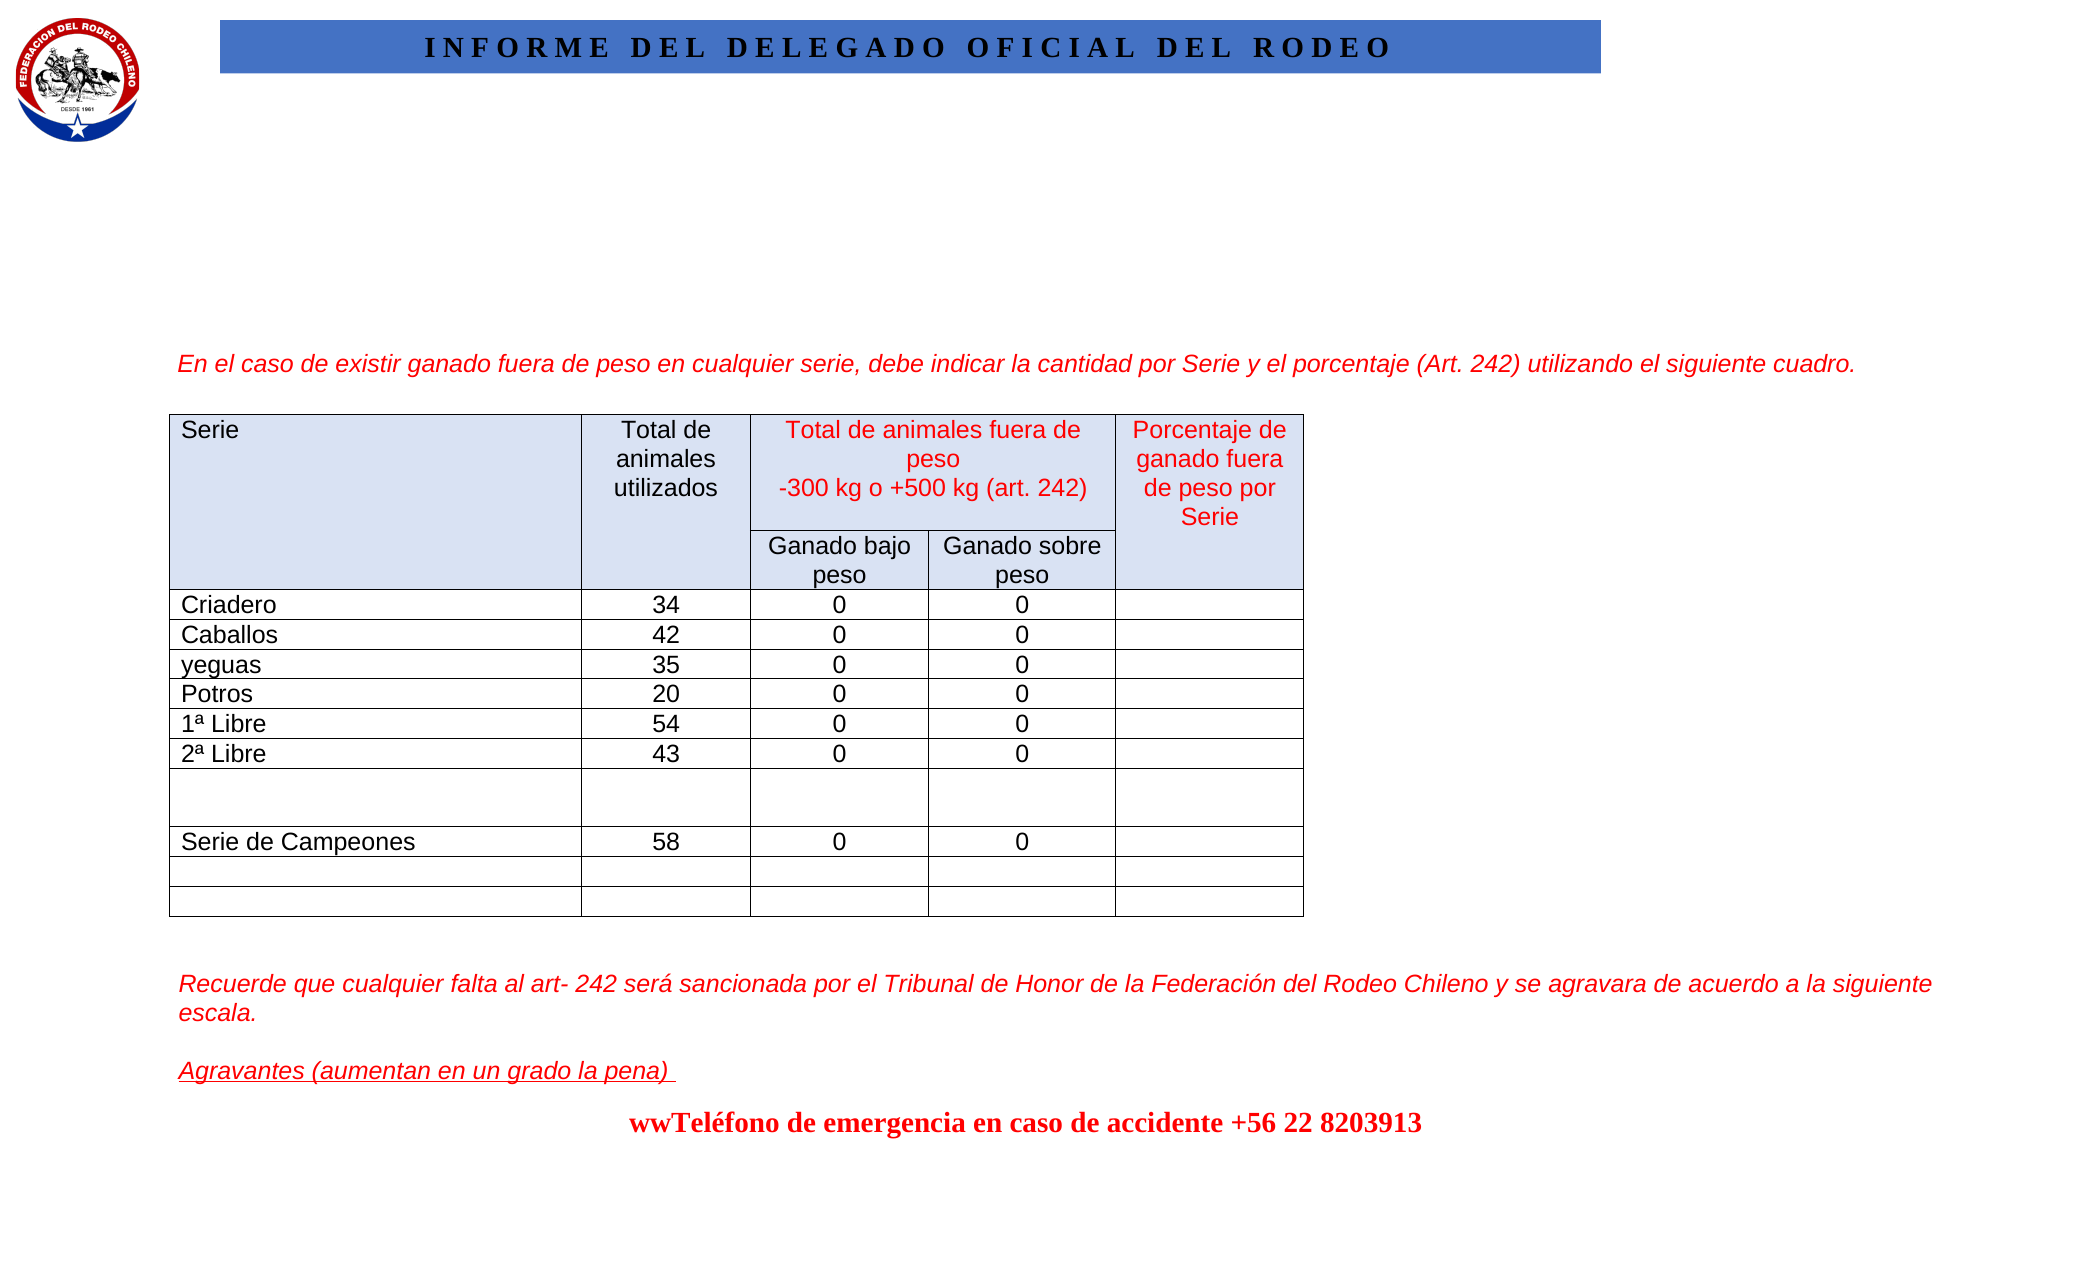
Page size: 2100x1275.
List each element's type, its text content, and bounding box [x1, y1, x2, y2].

table_cell [751, 857, 928, 886]
table_cell [1116, 857, 1303, 886]
table_cell 2ª Libre [170, 739, 581, 768]
table_cell 0 [929, 650, 1115, 678]
table_header Total de animales utilizados [582, 415, 750, 589]
table_cell [1116, 679, 1303, 708]
table_cell 0 [929, 709, 1115, 738]
table_cell 1ª Libre [170, 709, 581, 738]
table_cell 0 [751, 827, 928, 856]
list Recuerde que cualquier falta al art- 242 será sancionada por el Tribunal de Honor de la Federación del Rodeo Chileno y se agravara de acuerdo a la siguiente escala. [178, 969, 1986, 1027]
table_cell 0 [751, 650, 928, 678]
table_header Serie [170, 415, 581, 589]
table_cell [1116, 650, 1303, 678]
table_cell 0 [751, 709, 928, 738]
table_cell [1116, 590, 1303, 619]
table_cell 58 [582, 827, 750, 856]
table_cell yeguas [170, 650, 581, 678]
table_cell [1116, 739, 1303, 768]
table_cell 20 [582, 679, 750, 708]
table_cell 0 [751, 590, 928, 619]
table_cell [1116, 620, 1303, 648]
table_cell Ganado sobre peso [929, 531, 1115, 589]
table_cell 0 [751, 620, 928, 648]
table_cell 0 [929, 679, 1115, 708]
table_cell [582, 887, 750, 916]
table_cell 0 [929, 739, 1115, 768]
table_cell 54 [582, 709, 750, 738]
table_header Total de animales fuera de peso -300 kg o +500 kg (art. 242) [751, 415, 1115, 530]
table_cell 0 [929, 590, 1115, 619]
table_cell [1116, 709, 1303, 738]
table_cell [751, 887, 928, 916]
list Agravantes (aumentan en un grado la pena) [178, 1056, 1986, 1084]
table_cell 34 [582, 590, 750, 619]
table_cell Serie de Campeones [170, 827, 581, 856]
table_cell 43 [582, 739, 750, 768]
table_cell [1116, 827, 1303, 856]
table_cell [170, 857, 581, 886]
picture [15, 18, 140, 142]
table_cell [929, 887, 1115, 916]
table_cell Criadero [170, 590, 581, 619]
table_cell 42 [582, 620, 750, 648]
table_cell [582, 769, 750, 826]
table_cell [1116, 887, 1303, 916]
table_cell 0 [929, 827, 1115, 856]
table_cell 35 [582, 650, 750, 678]
table_cell [1116, 769, 1303, 826]
table_cell [751, 769, 928, 826]
table_cell [929, 769, 1115, 826]
table_cell 0 [751, 679, 928, 708]
table_header Porcentaje de ganado fuera de peso por Serie [1116, 415, 1303, 589]
table_cell [170, 769, 581, 826]
text En el caso de existir ganado fuera de peso en cualquier serie, debe indicar la cantidad por Serie y el porcentaje (Art. 242) utilizando el siguiente cuadro. [177, 349, 1986, 378]
table_cell 0 [929, 620, 1115, 648]
table_cell Potros [170, 679, 581, 708]
table_cell [929, 857, 1115, 886]
table_cell [582, 857, 750, 886]
table_cell 0 [751, 739, 928, 768]
table_cell Ganado bajo peso [751, 531, 928, 589]
table_cell Caballos [170, 620, 581, 648]
table_cell [170, 887, 581, 916]
